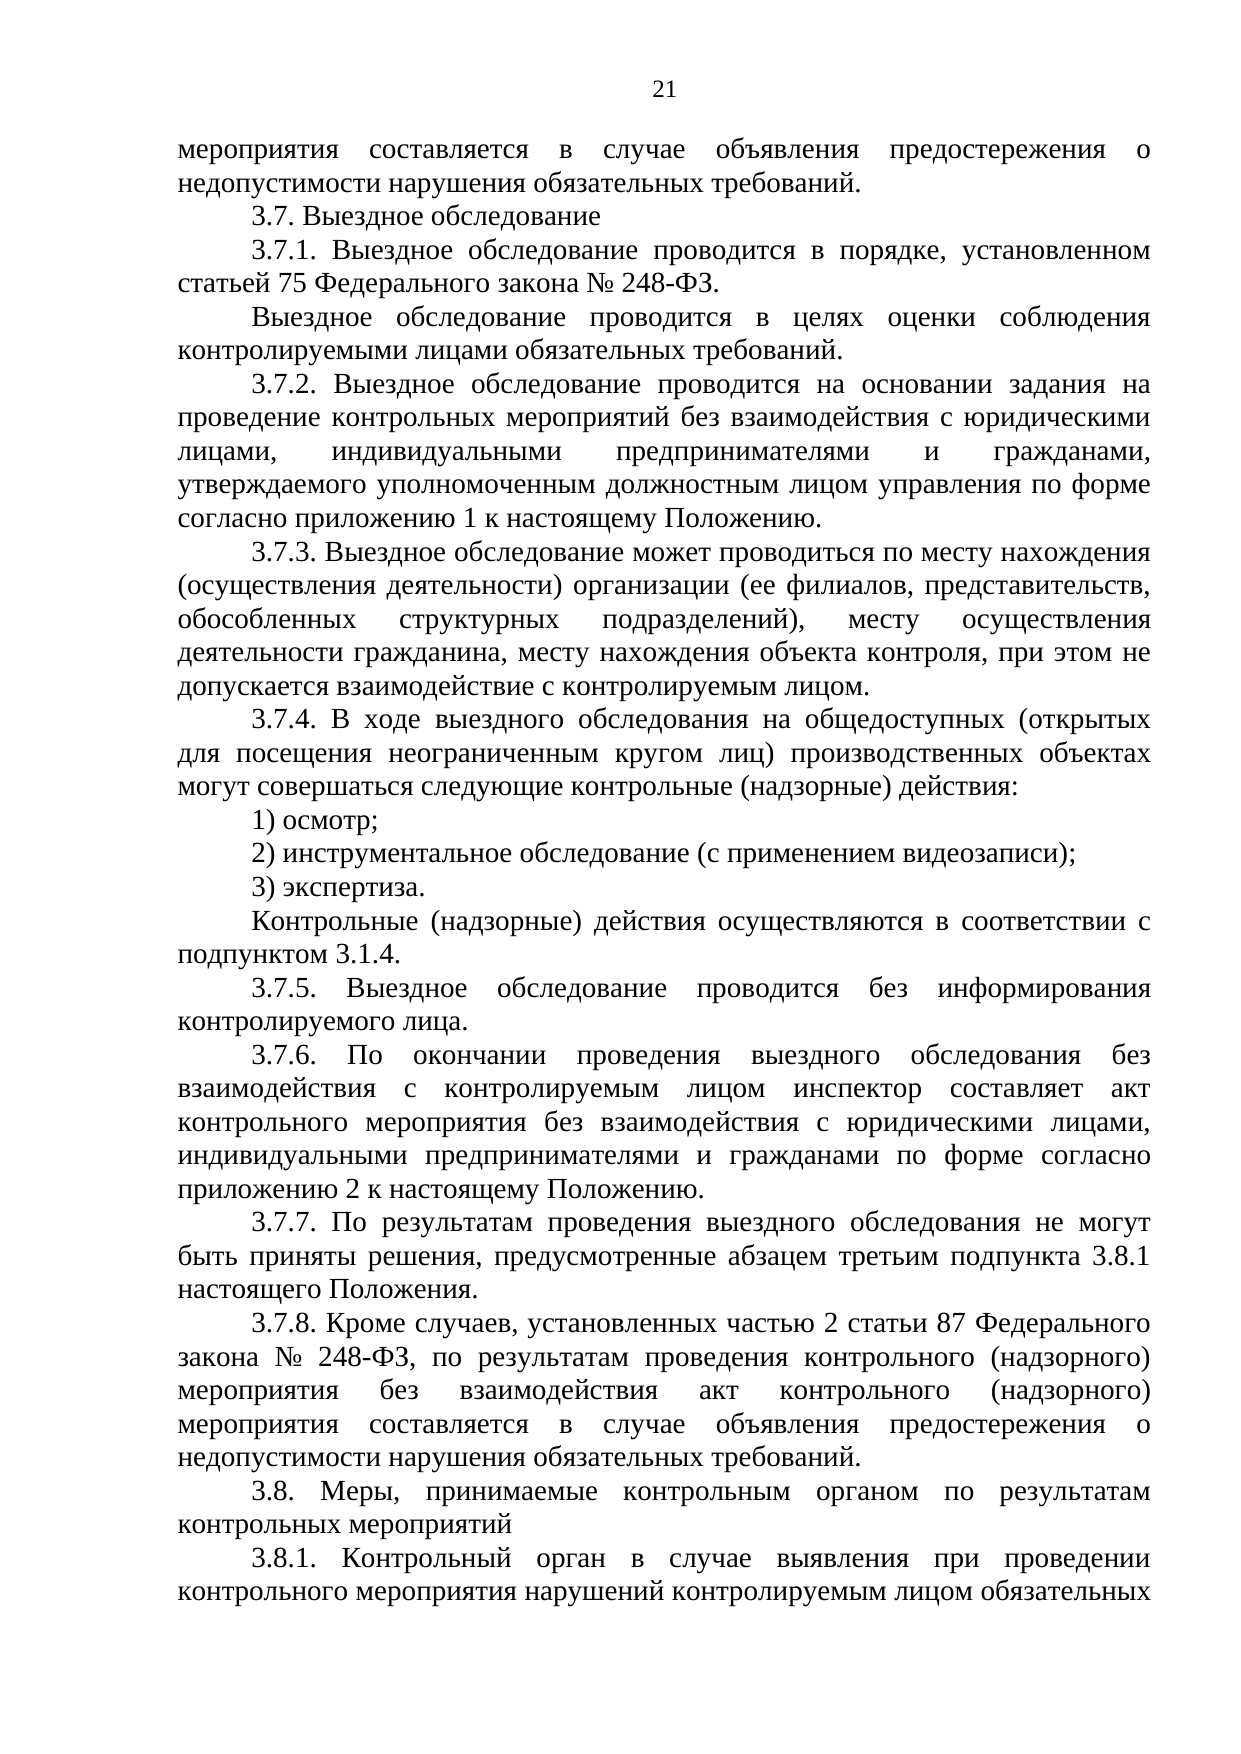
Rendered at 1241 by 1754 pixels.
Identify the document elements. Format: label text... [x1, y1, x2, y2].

text Выездное обследование проводится в целях оценки соблюдения контролируемыми лицами обязательных требований. [177, 299, 1152, 366]
text 3.7.7. По результатам проведения выездного обследования не могут быть приняты решения, предусмотренные абзацем третьим подпункта 3.8.1 настоящего Положения. [177, 1204, 1152, 1305]
text 3.7.5. Выездное обследование проводится без информирования контролируемого лица. [177, 970, 1152, 1037]
text 3.7.2. Выездное обследование проводится на основании задания на проведение контрольных мероприятий без взаимодействия с юридическими лицами, индивидуальными предпринимателями и гражданами, утверждаемого уполномоченным должностным лицом управления по форме согласно приложению 1 к настоящему Положению. [177, 366, 1152, 534]
text 3) экспертиза. [177, 869, 1152, 903]
text 3.7.3. Выездное обследование может проводиться по месту нахождения (осуществления деятельности) организации (ее филиалов, представительств, обособленных структурных подразделений), месту осуществления деятельности гражданина, месту нахождения объекта контроля, при этом не допускается взаимодействие с контролируемым лицом. [177, 534, 1152, 701]
text 3.7.8. Кроме случаев, установленных частью 2 статьи 87 Федерального закона № 248-ФЗ, по результатам проведения контрольного (надзорного) мероприятия без взаимодействия акт контрольного (надзорного) мероприятия составляется в случае объявления предостережения о недопустимости нарушения обязательных требований. [177, 1305, 1152, 1473]
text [177, 1540, 1152, 1607]
text 3.8. Меры, принимаемые контрольным органом по результатам контрольных мероприятий [177, 1473, 1152, 1540]
text 3.7. Выездное обследование [177, 198, 1152, 232]
text 1) осмотр; [177, 802, 1152, 836]
text 3.7.6. По окончании проведения выездного обследования без взаимодействия с контролируемым лицом инспектор составляет акт контрольного мероприятия без взаимодействия с юридическими лицами, индивидуальными предпринимателями и гражданами по форме согласно приложению 2 к настоящему Положению. [177, 1037, 1152, 1204]
text 3.7.1. Выездное обследование проводится в порядке, установленном статьей 75 Федерального закона № 248-ФЗ. [177, 232, 1152, 299]
text 3.7.4. В ходе выездного обследования на общедоступных (открытых для посещения неограниченным кругом лиц) производственных объектах могут совершаться следующие контрольные (надзорные) действия: [177, 701, 1152, 802]
text Контрольные (надзорные) действия осуществляются в соответствии с подпунктом 3.1.4. [177, 903, 1152, 970]
text 2) инструментальное обследование (с применением видеозаписи); [177, 836, 1152, 869]
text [177, 131, 1152, 198]
